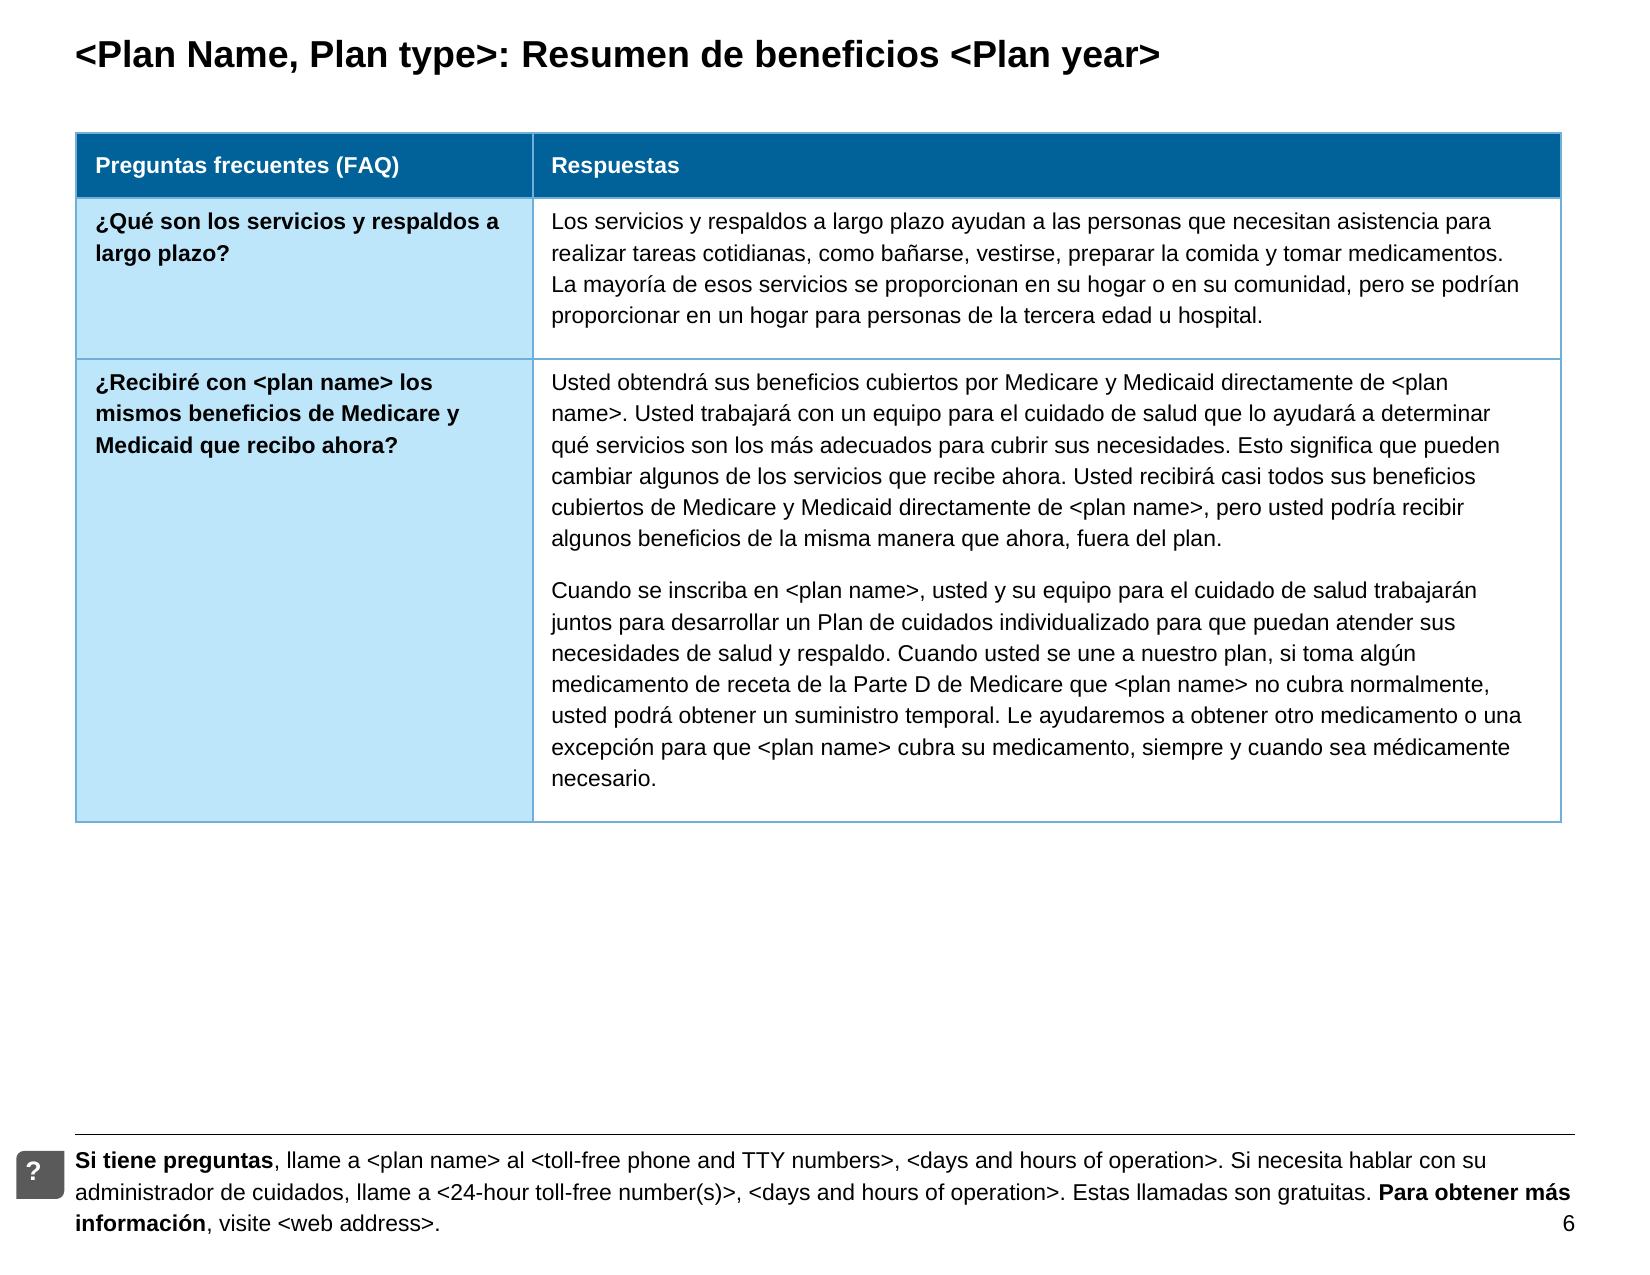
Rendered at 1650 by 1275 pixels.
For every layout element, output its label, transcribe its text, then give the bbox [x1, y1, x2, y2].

table_header Respuestas [534, 134, 1560, 197]
table_cell ¿Recibiré con <plan name> los mismos beneficios de Medicare y Medicaid que recibo ahora? [77, 360, 532, 821]
table_cell ¿Qué son los servicios y respaldos a largo plazo? [77, 199, 532, 358]
table_cell Los servicios y respaldos a largo plazo ayudan a las personas que necesitan asistencia para realizar tareas cotidianas, como bañarse, vestirse, preparar la comida y tomar medicamentos. La mayoría de esos servicios se proporcionan en su hogar o en su comunidad, pero se podrían proporcionar en un hogar para personas de la tercera edad u hospital. [534, 199, 1560, 358]
table_cell Usted obtendrá sus beneficios cubiertos por Medicare y Medicaid directamente de <plan name>. Usted trabajará con un equipo para el cuidado de salud que lo ayudará a determinar qué servicios son los más adecuados para cubrir sus necesidades. Esto significa que pueden cambiar algunos de los servicios que recibe ahora. Usted recibirá casi todos sus beneficios cubiertos de Medicare y Medicaid directamente de <plan name>, pero usted podría recibir algunos beneficios de la misma manera que ahora, fuera del plan. Cuando se inscriba en <plan name>, usted y su equipo para el cuidado de salud trabajarán juntos para desarrollar un Plan de cuidados individualizado para que puedan atender sus necesidades de salud y respaldo. Cuando usted se une a nuestro plan, si toma algún medicamento de receta de la Parte D de Medicare que <plan name> no cubra normalmente, usted podrá obtener un suministro temporal. Le ayudaremos a obtener otro medicamento o una excepción para que <plan name> cubra su medicamento, siempre y cuando sea médicamente necesario. [534, 360, 1560, 821]
table_header Preguntas frecuentes (FAQ) [77, 134, 532, 197]
